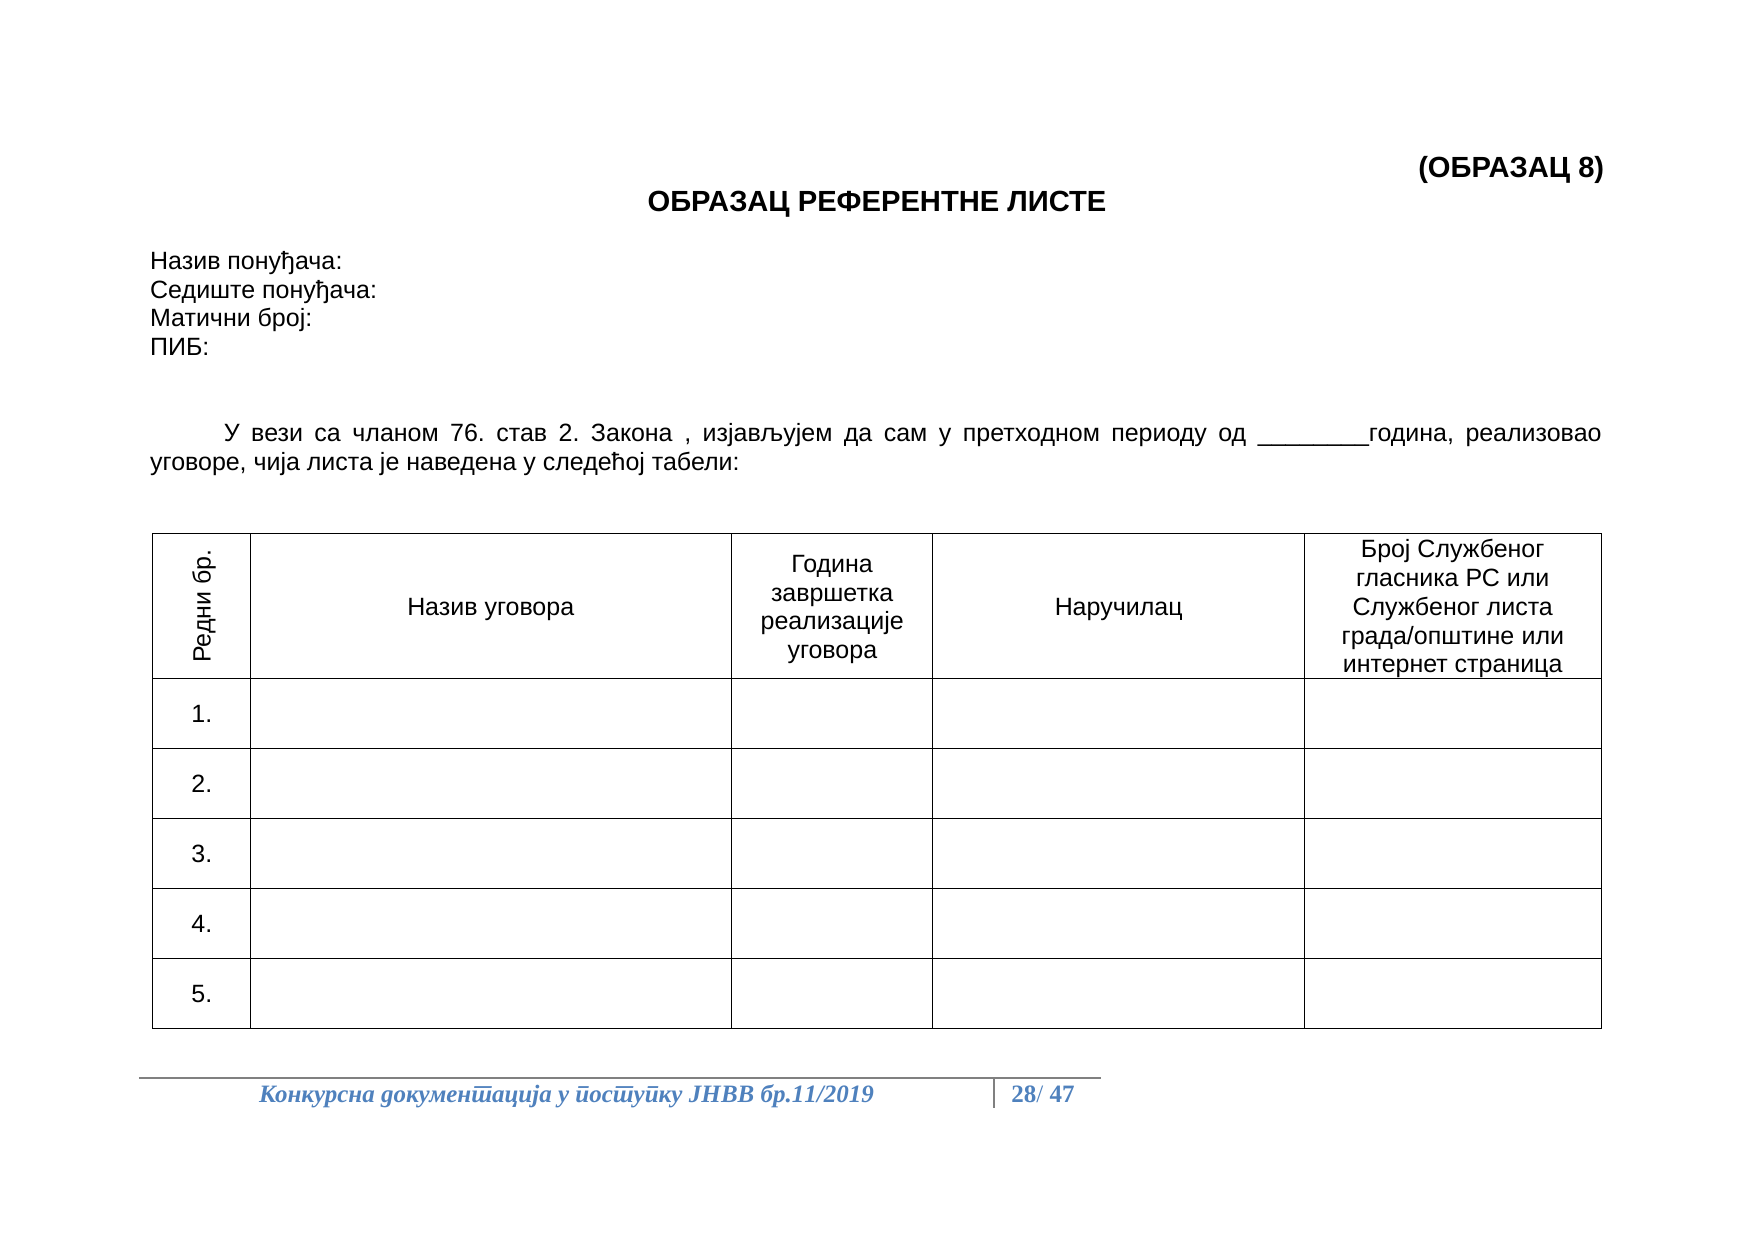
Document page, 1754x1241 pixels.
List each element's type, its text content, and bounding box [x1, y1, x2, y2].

table_cell [1305, 819, 1601, 888]
table_cell [933, 959, 1304, 1028]
table_header Број Службеног гласника РС или Службеног листа града/општине или интернет страница [1305, 534, 1601, 678]
table_cell [1305, 679, 1601, 748]
table_cell 2. [153, 749, 250, 818]
table_header Наручилац [933, 534, 1304, 678]
table_cell [1305, 959, 1601, 1028]
table_cell [732, 819, 932, 888]
table_cell [251, 889, 731, 958]
table_cell [1305, 749, 1601, 818]
text У вези са чланом 76. став 2. Закона , изјављујем да сам у претходном периоду од ________година, реализовао уговоре, чија листа је наведена у следећој табели: [150, 418, 1604, 476]
text Седиште понуђача: [150, 274, 1604, 303]
text ПИБ: [150, 332, 1604, 361]
table_cell [251, 819, 731, 888]
text (ОБРАЗАЦ 8) [150, 150, 1604, 183]
text Матични број: [150, 303, 1604, 332]
table_cell 4. [153, 889, 250, 958]
table_header Назив уговора [251, 534, 731, 678]
table_cell [732, 889, 932, 958]
text ОБРАЗАЦ РЕФЕРЕНТНЕ ЛИСТЕ [150, 183, 1604, 217]
table_cell [933, 679, 1304, 748]
table_cell [732, 749, 932, 818]
table_cell [933, 819, 1304, 888]
table_cell [251, 679, 731, 748]
table_header Редни бр. [153, 534, 250, 678]
table_cell [933, 749, 1304, 818]
table_cell 5. [153, 959, 250, 1028]
table_cell [732, 959, 932, 1028]
table_cell [933, 889, 1304, 958]
table_cell 3. [153, 819, 250, 888]
table_cell [732, 679, 932, 748]
text Назив понуђача: [150, 246, 1604, 274]
table_cell 1. [153, 679, 250, 748]
table_cell [251, 959, 731, 1028]
table_cell [251, 749, 731, 818]
table_header Година завршетка реализације уговора [732, 534, 932, 678]
table_cell [1305, 889, 1601, 958]
